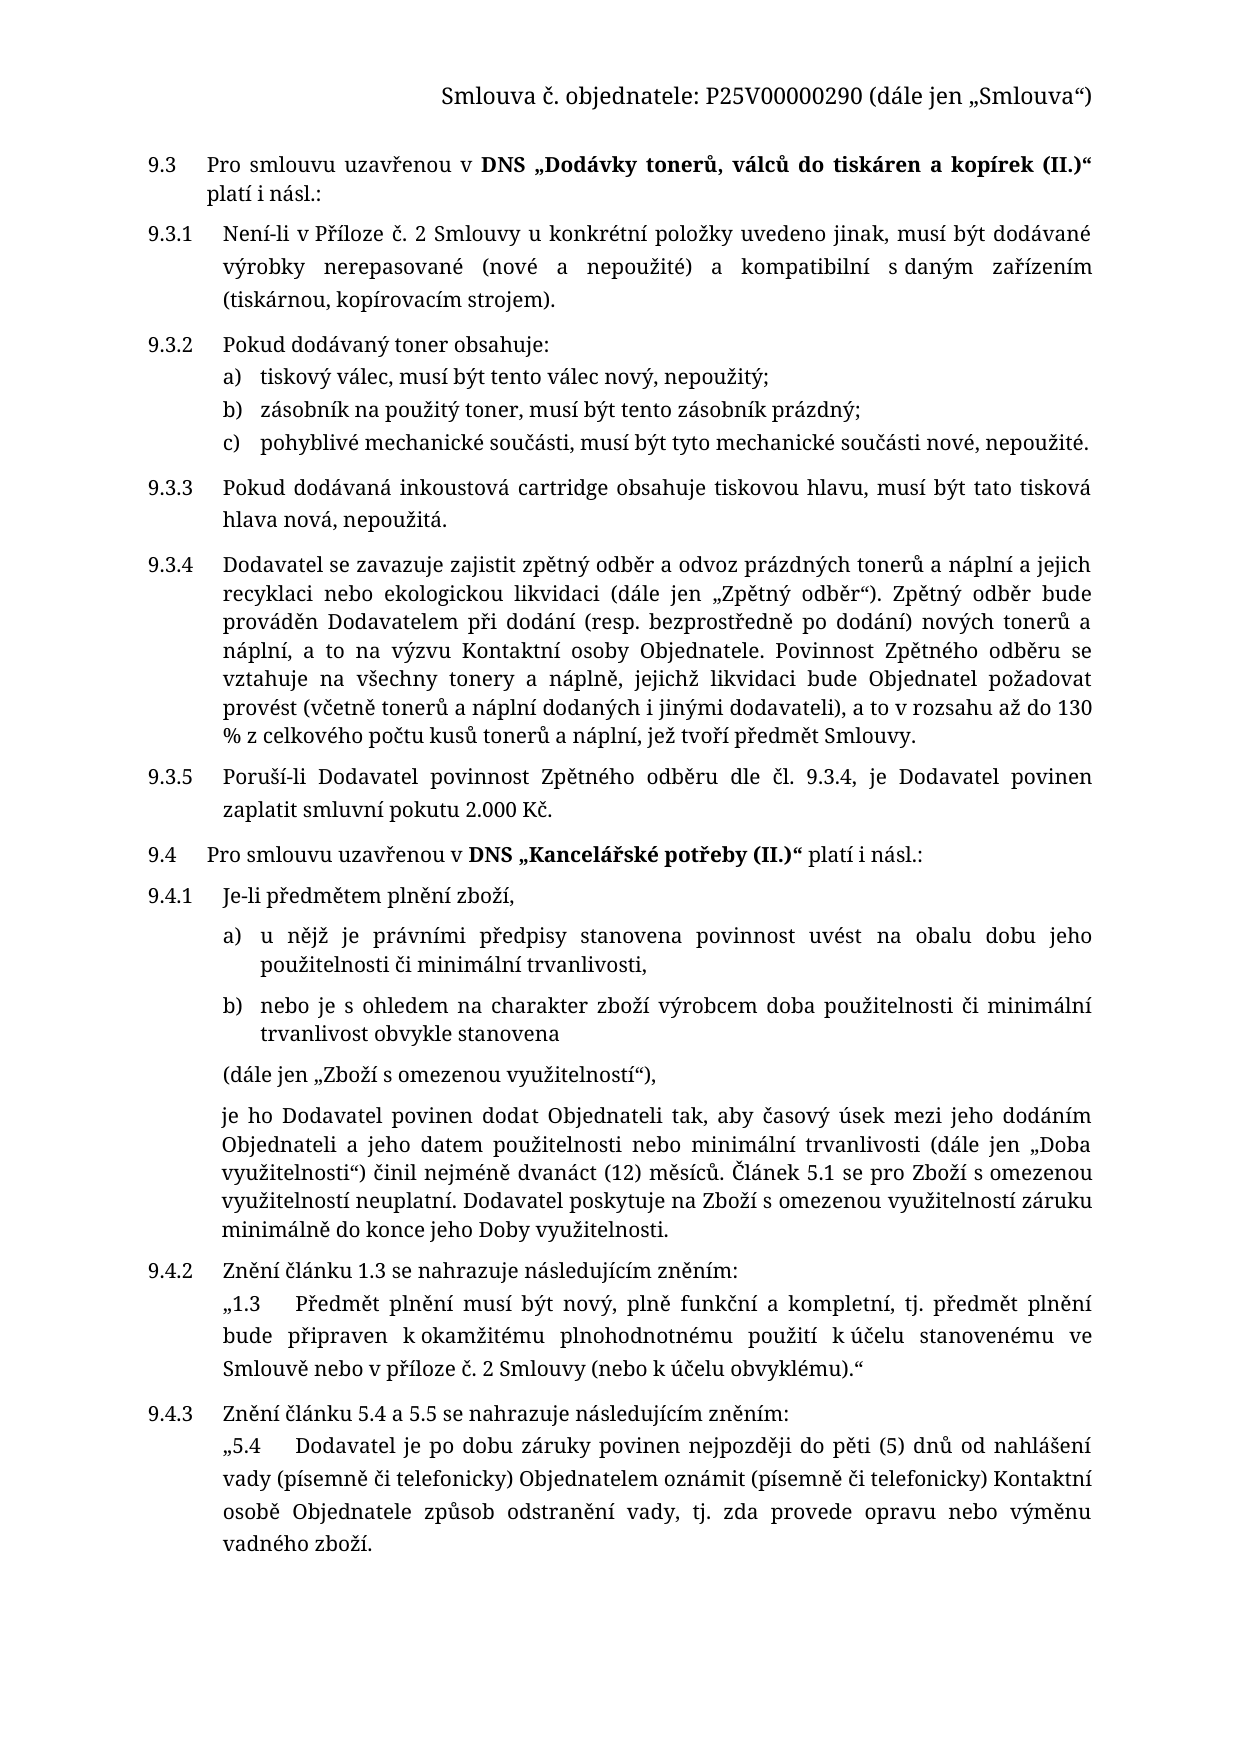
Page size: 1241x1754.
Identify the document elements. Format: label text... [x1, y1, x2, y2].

list tiskový válec, musí být tento válec nový, nepoužitý; [223, 362, 1093, 391]
list „5.4 Dodavatel je po dobu záruky povinen nejpozději do pěti (5) dnů od nahlášení vady (písemně či telefonicky) Objednatelem oznámit (písemně či telefonicky) Kontaktní osobě Objednatele způsob odstranění vady, tj. zda provede opravu nebo výměnu vadného zboží. [223, 1432, 1093, 1558]
list Je-li předmětem plnění zboží, [148, 881, 1093, 909]
list Pro smlouvu uzavřenou v DNS „Dodávky tonerů, válců do tiskáren a kopírek (II.)“ platí i násl.: [148, 150, 1093, 207]
list Pokud dodávaný toner obsahuje: [148, 330, 1093, 358]
list zásobník na použitý toner, musí být tento zásobník prázdný; [223, 395, 1093, 423]
list Znění článku 5.4 a 5.5 se nahrazuje následujícím zněním: [148, 1399, 1093, 1427]
list pohyblivé mechanické součásti, musí být tyto mechanické součásti nové, nepoužité. [223, 428, 1093, 456]
list „1.3 Předmět plnění musí být nový, plně funkční a kompletní, tj. předmět plnění bude připraven k okamžitému plnohodnotnému použití k účelu stanovenému ve Smlouvě nebo v příloze č. 2 Smlouvy (nebo k účelu obvyklému).“ [223, 1289, 1093, 1382]
list Znění článku 1.3 se nahrazuje následujícím zněním: [148, 1256, 1093, 1284]
list Poruší-li Dodavatel povinnost Zpětného odběru dle čl. 9.3.4, je Dodavatel povinen zaplatit smluvní pokutu 2.000 Kč. [148, 762, 1093, 823]
text (dále jen „Zboží s omezenou využitelností“), [223, 1060, 1093, 1089]
list Pokud dodávaná inkoustová cartridge obsahuje tiskovou hlavu, musí být tato tisková hlava nová, nepoužitá. [148, 473, 1093, 534]
list nebo je s ohledem na charakter zboží výrobcem doba použitelnosti či minimální trvanlivost obvykle stanovena [223, 991, 1093, 1048]
list Pro smlouvu uzavřenou v DNS „Kancelářské potřeby (II.)“ platí i násl.: [148, 840, 1093, 868]
list Není-li v Příloze č. 2 Smlouvy u konkrétní položky uvedeno jinak, musí být dodávané výrobky nerepasované (nové a nepoužité) a kompatibilní s daným zařízením (tiskárnou, kopírovacím strojem). [148, 219, 1093, 313]
list u nějž je právními předpisy stanovena povinnost uvést na obalu dobu jeho použitelnosti či minimální trvanlivosti, [223, 922, 1093, 978]
list Dodavatel se zavazuje zajistit zpětný odběr a odvoz prázdných tonerů a náplní a jejich recyklaci nebo ekologickou likvidaci (dále jen „Zpětný odběr“). Zpětný odběr bude prováděn Dodavatelem při dodání (resp. bezprostředně po dodání) nových tonerů a náplní, a to na výzvu Kontaktní osoby Objednatele. Povinnost Zpětného odběru se vztahuje na všechny tonery a náplně, jejichž likvidaci bude Objednatel požadovat provést (včetně tonerů a náplní dodaných i jinými dodavateli), a to v rozsahu až do 130 % z celkového počtu kusů tonerů a náplní, jež tvoří předmět Smlouvy. [148, 551, 1093, 749]
text je ho Dodavatel povinen dodat Objednateli tak, aby časový úsek mezi jeho dodáním Objednateli a jeho datem použitelnosti nebo minimální trvanlivosti (dále jen „Doba využitelnosti“) činil nejméně dvanáct (12) měsíců. Článek 5.1 se pro Zboží s omezenou využitelností neuplatní. Dodavatel poskytuje na Zboží s omezenou využitelností záruku minimálně do konce jeho Doby využitelnosti. [221, 1101, 1093, 1243]
